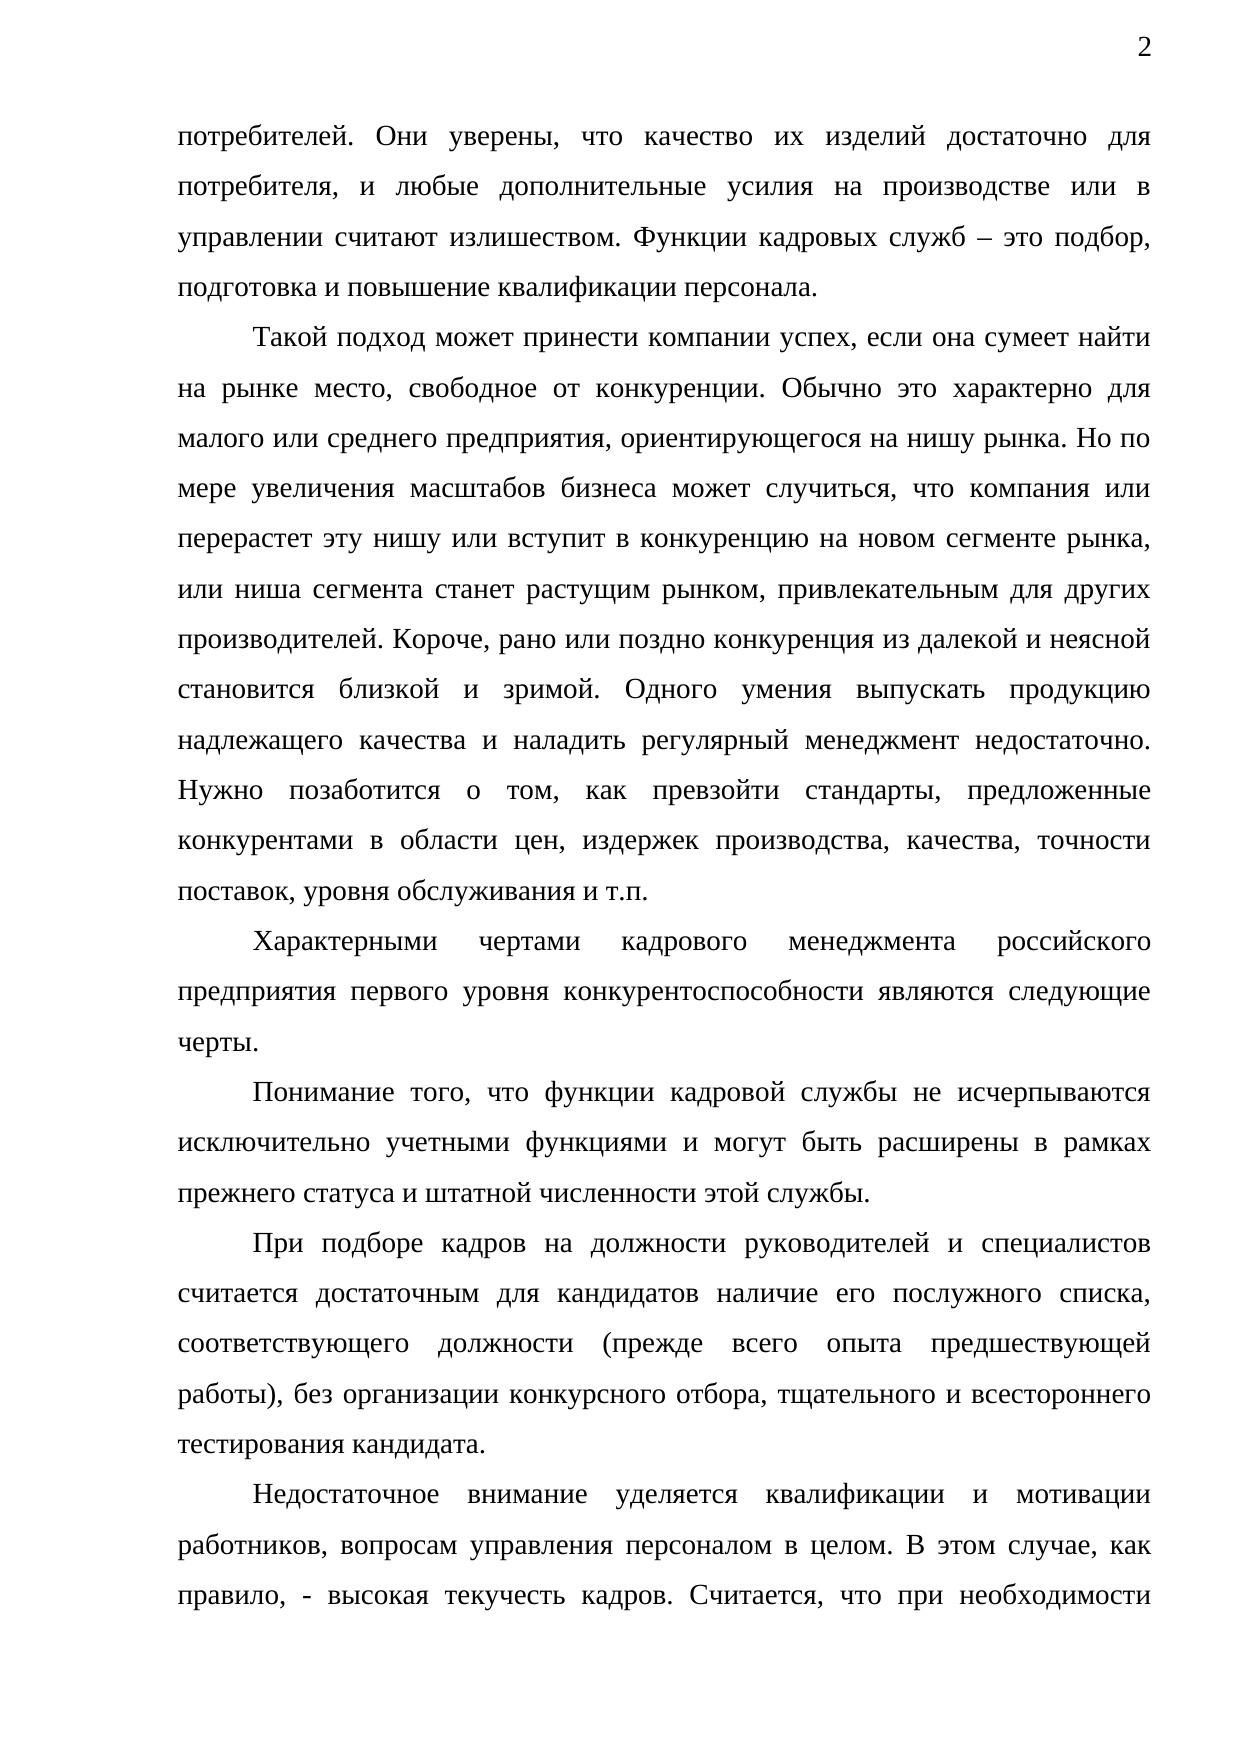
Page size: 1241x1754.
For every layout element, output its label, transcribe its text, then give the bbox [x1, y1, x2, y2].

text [177, 1477, 1152, 1611]
text Такой подход может принести компании успех, если она сумеет найти на рынке место, свободное от конкуренции. Обычно это характерно для малого или среднего предприятия, ориентирующегося на нишу рынка. Но по мере увеличения масштабов бизнеса может случиться, что компания или перерастет эту нишу или вступит в конкуренцию на новом сегменте рынка, или ниша сегмента станет растущим рынком, привлекательным для других производителей. Короче, рано или поздно конкуренция из далекой и неясной становится близкой и зримой. Одного умения выпускать продукцию надлежащего качества и наладить регулярный менеджмент недостаточно. Нужно позаботится о том, как превзойти стандарты, предложенные конкурентами в области цен, издержек производства, качества, точности поставок, уровня обслуживания и т.п. [177, 319, 1152, 906]
text Понимание того, что функции кадровой службы не исчерпываются исключительно учетными функциями и могут быть расширены в рамках прежнего статуса и штатной численности этой службы. [177, 1074, 1152, 1208]
text При подборе кадров на должности руководителей и специалистов считается достаточным для кандидатов наличие его послужного списка, соответствующего должности (прежде всего опыта предшествующей работы), без организации конкурсного отбора, тщательного и всестороннего тестирования кандидата. [177, 1225, 1152, 1460]
text Характерными чертами кадрового менеджмента российского предприятия первого уровня конкурентоспособности являются следующие черты. [177, 923, 1152, 1057]
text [177, 118, 1152, 303]
